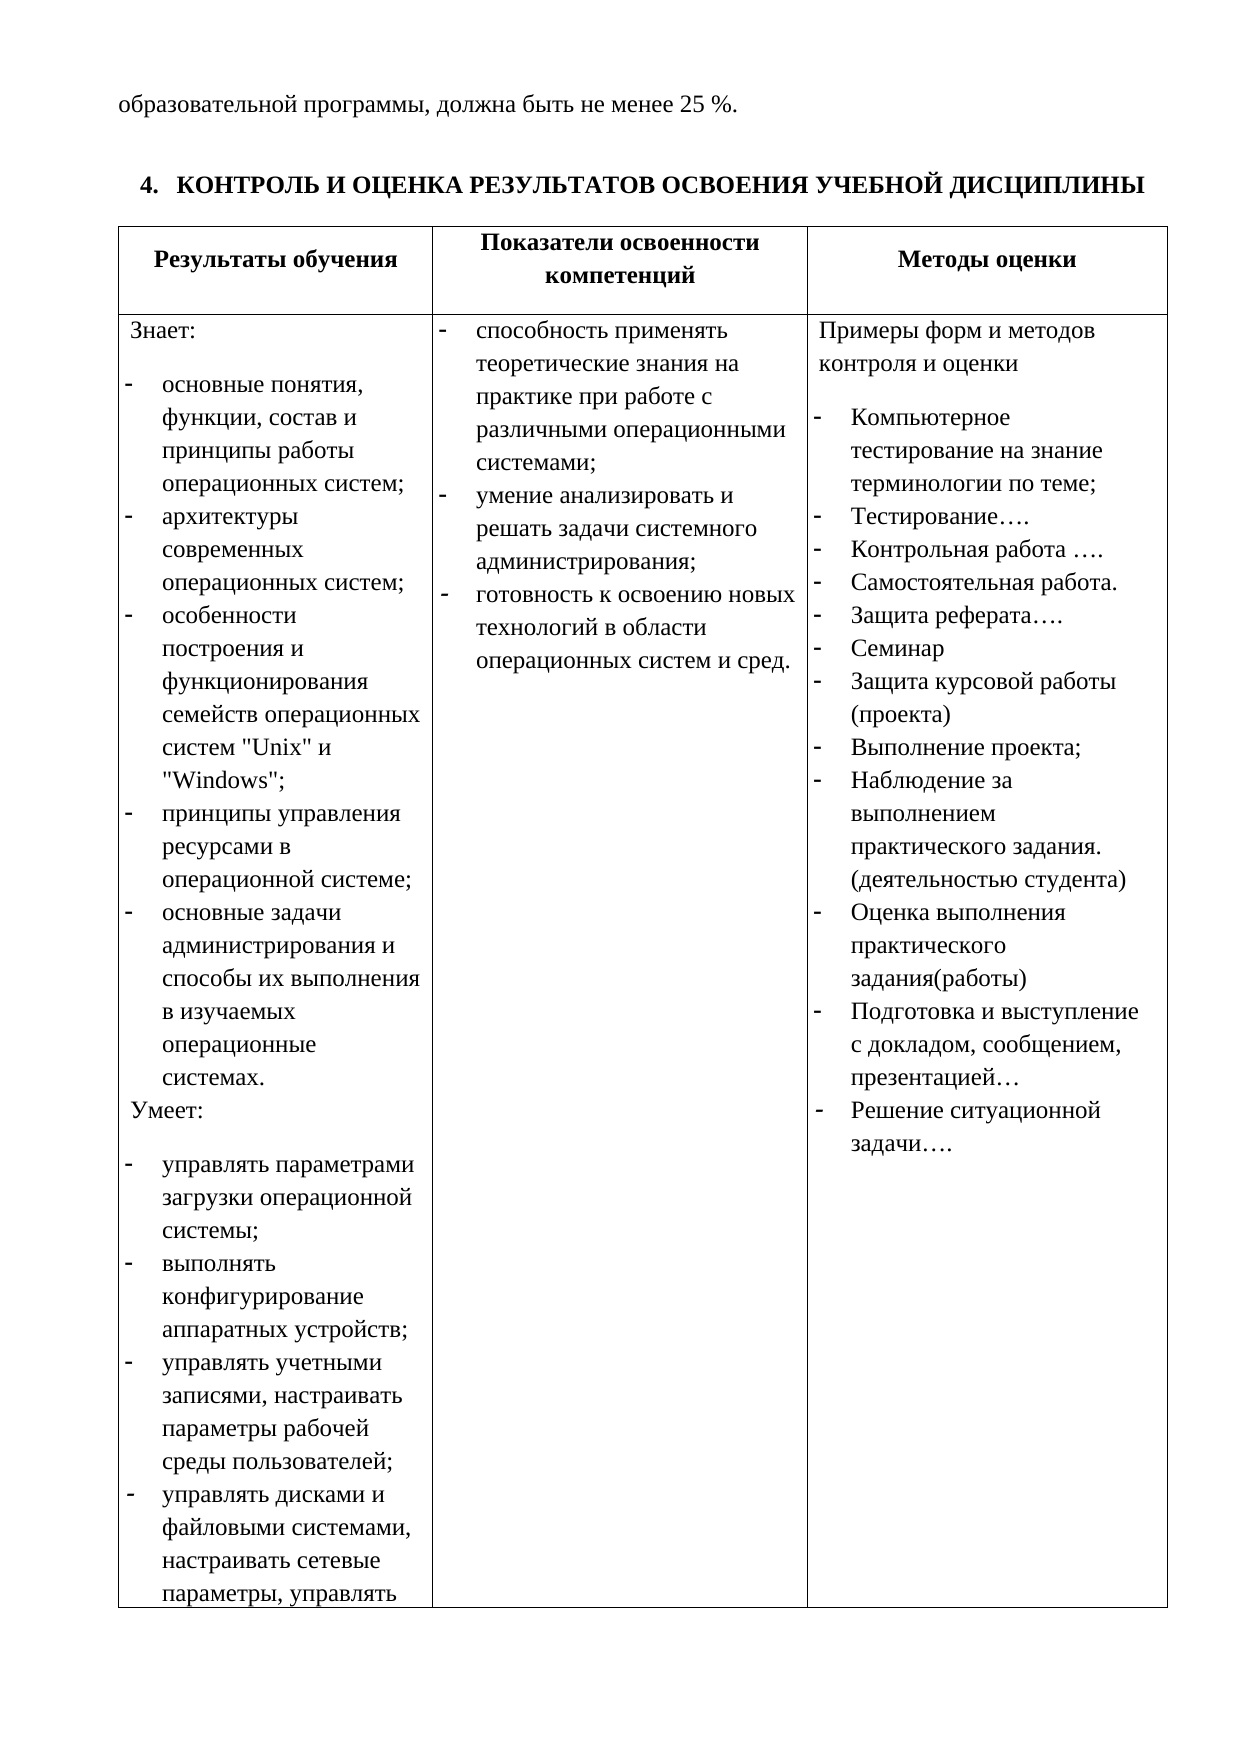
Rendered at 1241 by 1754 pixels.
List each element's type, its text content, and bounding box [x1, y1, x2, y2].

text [118, 89, 1167, 117]
list КОНТРОЛЬ И ОЦЕНКА РЕЗУЛЬТАТОВ ОСВОЕНИЯ УЧЕБНОЙ ДИСЦИПЛИНЫ [118, 170, 1167, 199]
table_header Результаты обучения [119, 227, 432, 314]
table_header Показатели освоенности компетенций [433, 227, 807, 314]
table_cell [808, 315, 1167, 1607]
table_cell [119, 315, 432, 1607]
table_header Методы оценки [808, 227, 1167, 314]
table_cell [433, 315, 807, 1607]
